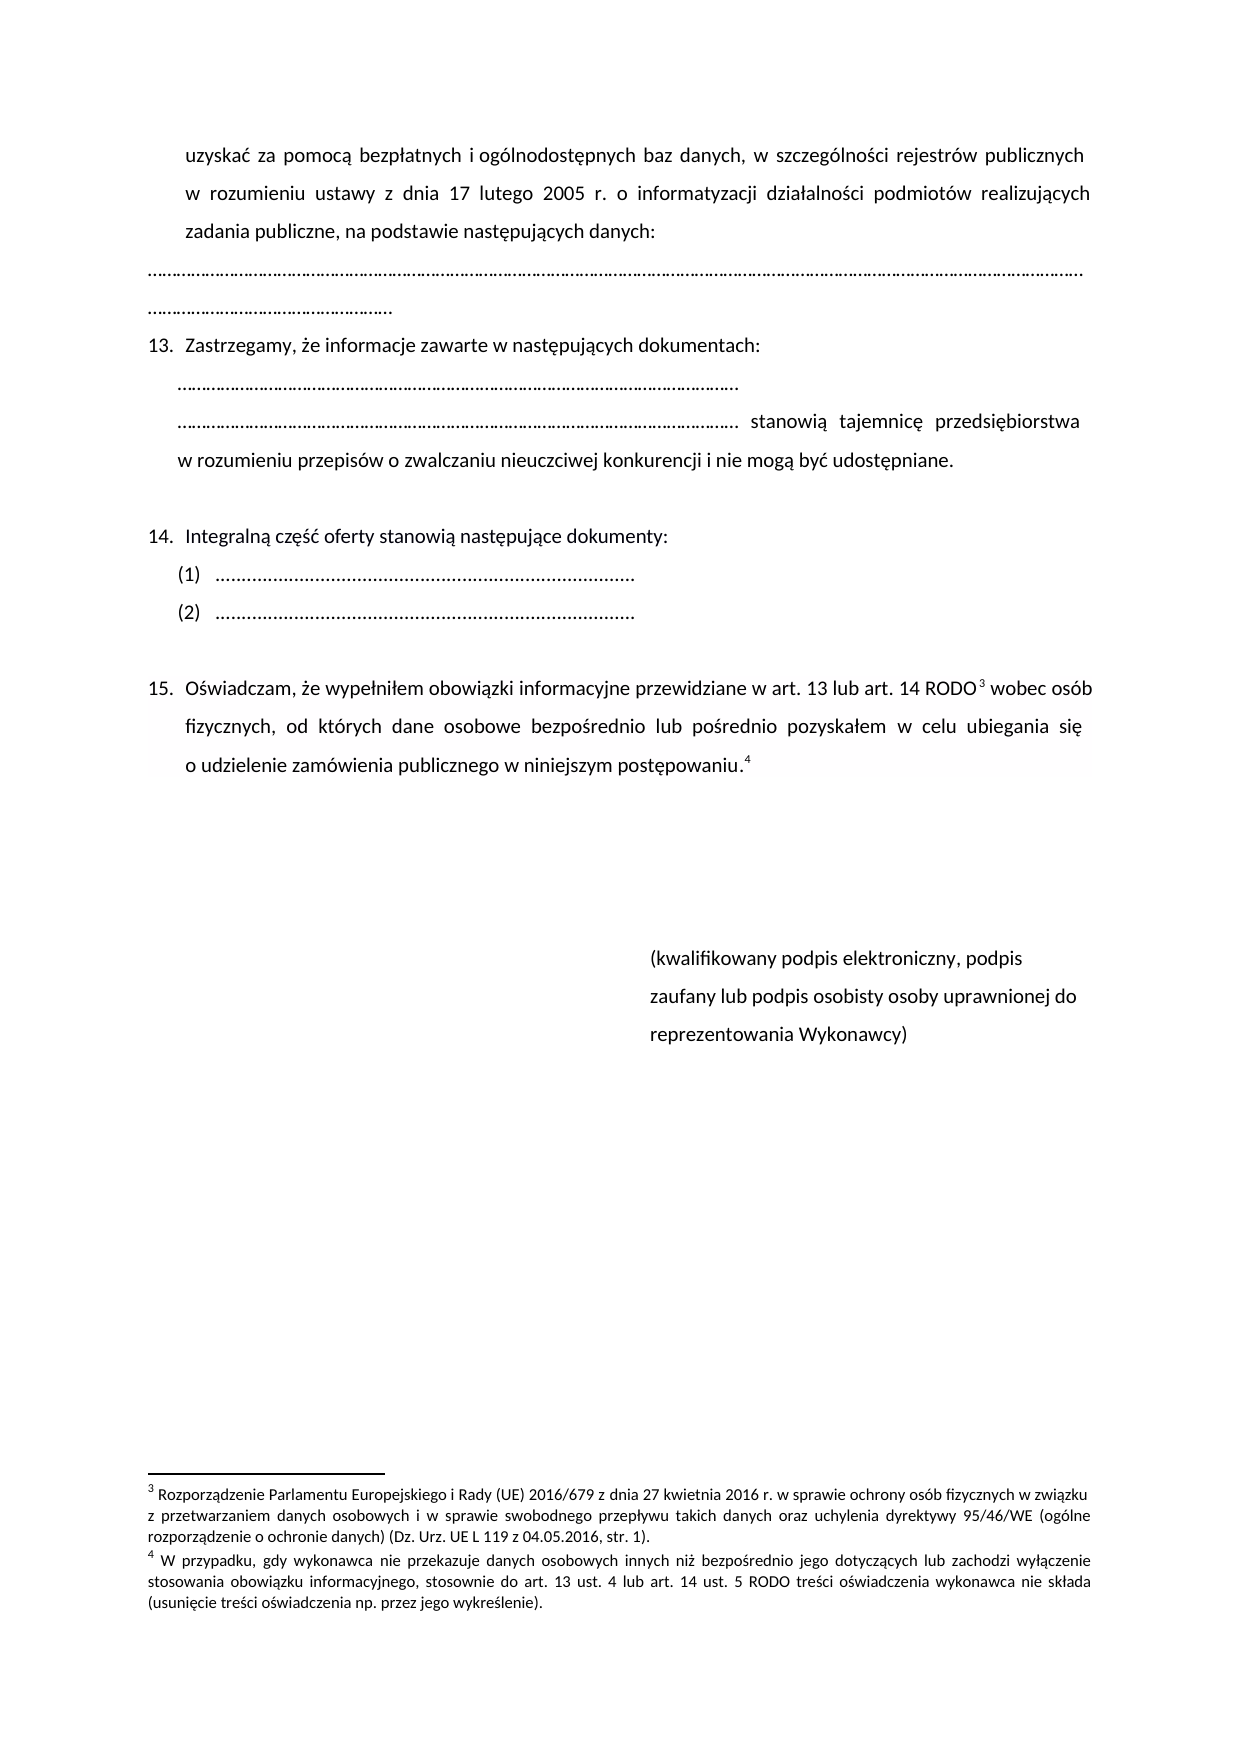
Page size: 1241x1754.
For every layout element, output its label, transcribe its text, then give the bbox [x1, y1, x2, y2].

list Oświadczam, że wypełniłem obowiązki informacyjne przewidziane w art. 13 lub art. 14 RODO wobec osób fizycznych, od których dane osobowe bezpośrednio lub pośrednio pozyskałem w celu ubiegania się o udzielenie zamówienia publicznego w niniejszym postępowaniu. [148, 676, 1092, 777]
list ................................................................................ [177, 561, 1092, 587]
text (kwalifikowany podpis elektroniczny, podpis zaufany lub podpis osobisty osoby uprawnionej do reprezentowania Wykonawcy) [650, 945, 1092, 1047]
list ………………………………………………………………………………………………………………………………………………………………………………………………………………………… [148, 256, 1092, 320]
list Zastrzegamy, że informacje zawarte w następujących dokumentach: [148, 332, 1092, 358]
text ……………………………………………………………………………………………………… [177, 371, 1092, 396]
text ……………………………………………………………………………………………………… stanowią tajemnicę przedsiębiorstwa w rozumieniu przepisów o zwalczaniu nieuczciwej konkurencji i nie mogą być udostępniane. [177, 409, 1092, 472]
list Integralną część oferty stanowią następujące dokumenty: [148, 523, 1092, 548]
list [148, 142, 1092, 243]
list ................................................................................ [177, 599, 1092, 625]
